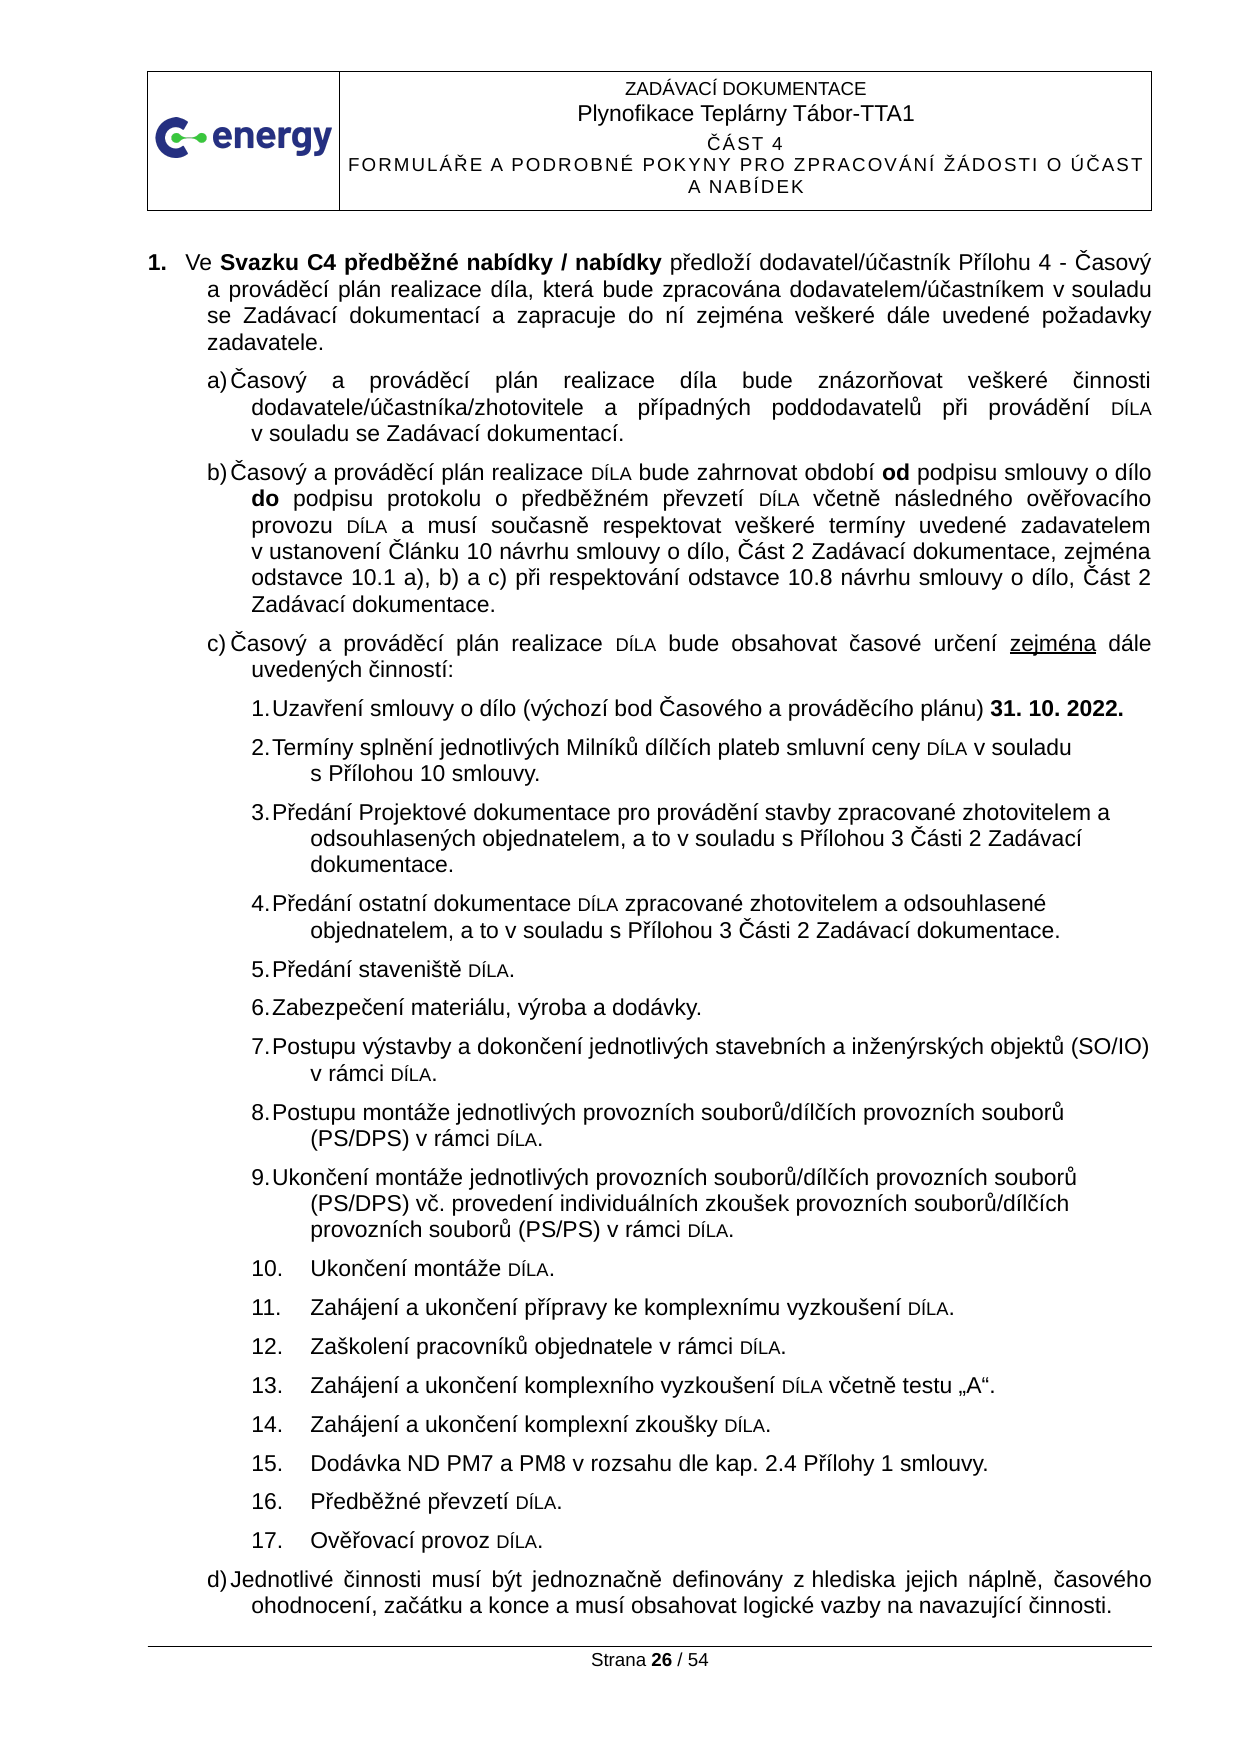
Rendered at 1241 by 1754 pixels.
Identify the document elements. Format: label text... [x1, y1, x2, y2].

list Časový a prováděcí plán realizace díla bude obsahovat časové určení zejména dále uvedených činností: [207, 629, 1152, 682]
list Předání staveniště díla. [251, 956, 1152, 982]
list Postupu montáže jednotlivých provozních souborů/dílčích provozních souborů (PS/DPS) v rámci díla. [251, 1098, 1152, 1151]
list Zaškolení pracovníků objednatele v rámci díla. [251, 1333, 1152, 1359]
list Předání ostatní dokumentace díla zpracované zhotovitelem a odsouhlasené objednatelem, a to v souladu s Přílohou 3 Části 2 Zadávací dokumentace. [251, 890, 1152, 943]
list Ukončení montáže jednotlivých provozních souborů/dílčích provozních souborů (PS/DPS) vč. provedení individuálních zkoušek provozních souborů/dílčích provozních souborů (PS/PS) v rámci díla. [251, 1164, 1152, 1243]
list Termíny splnění jednotlivých Milníků dílčích plateb smluvní ceny díla v souladu s Přílohou 10 smlouvy. [251, 733, 1152, 786]
list Ukončení montáže díla. [251, 1255, 1152, 1282]
list Zahájení a ukončení komplexní zkoušky díla. [251, 1411, 1152, 1437]
list Postupu výstavby a dokončení jednotlivých stavebních a inženýrských objektů (SO/IO) v rámci díla. [251, 1033, 1152, 1086]
list Časový a prováděcí plán realizace díla bude znázorňovat veškeré činnosti dodavatele/účastníka/zhotovitele a případných poddodavatelů při provádění díla v souladu se Zadávací dokumentací. [207, 367, 1152, 446]
list Jednotlivé činnosti musí být jednoznačně definovány z hlediska jejich náplně, časového ohodnocení, začátku a konce a musí obsahovat logické vazby na navazující činnosti. [207, 1566, 1152, 1619]
list Předběžné převzetí díla. [251, 1488, 1152, 1515]
list Časový a prováděcí plán realizace díla bude zahrnovat období od podpisu smlouvy o dílo do podpisu protokolu o předběžném převzetí díla včetně následného ověřovacího provozu díla a musí současně respektovat veškeré termíny uvedené zadavatelem v ustanovení Článku 10 návrhu smlouvy o dílo, Část 2 Zadávací dokumentace, zejména odstavce 10.1 a), b) a c) při respektování odstavce 10.8 návrhu smlouvy o dílo, Část 2 Zadávací dokumentace. [207, 459, 1152, 617]
list Předání Projektové dokumentace pro provádění stavby zpracované zhotovitelem a odsouhlasených objednatelem, a to v souladu s Přílohou 3 Části 2 Zadávací dokumentace. [251, 799, 1152, 878]
picture [155, 117, 332, 158]
list Uzavření smlouvy o dílo (výchozí bod Časového a prováděcího plánu) 31. 10. 2022. [251, 695, 1152, 721]
list Ověřovací provoz díla. [251, 1527, 1152, 1553]
list Zabezpečení materiálu, výroba a dodávky. [251, 994, 1152, 1021]
list Zahájení a ukončení přípravy ke komplexnímu vyzkoušení díla. [251, 1294, 1152, 1320]
list Dodávka ND PM7 a PM8 v rozsahu dle kap. 2.4 Přílohy 1 smlouvy. [251, 1449, 1152, 1476]
list Ve Svazku C4 předběžné nabídky / nabídky předloží dodavatel/účastník Přílohu 4 - Časový a prováděcí plán realizace díla, která bude zpracována dodavatelem/účastníkem v souladu se Zadávací dokumentací a zapracuje do ní zejména veškeré dále uvedené požadavky zadavatele. [148, 249, 1152, 355]
list Zahájení a ukončení komplexního vyzkoušení díla včetně testu „A“. [251, 1372, 1152, 1398]
